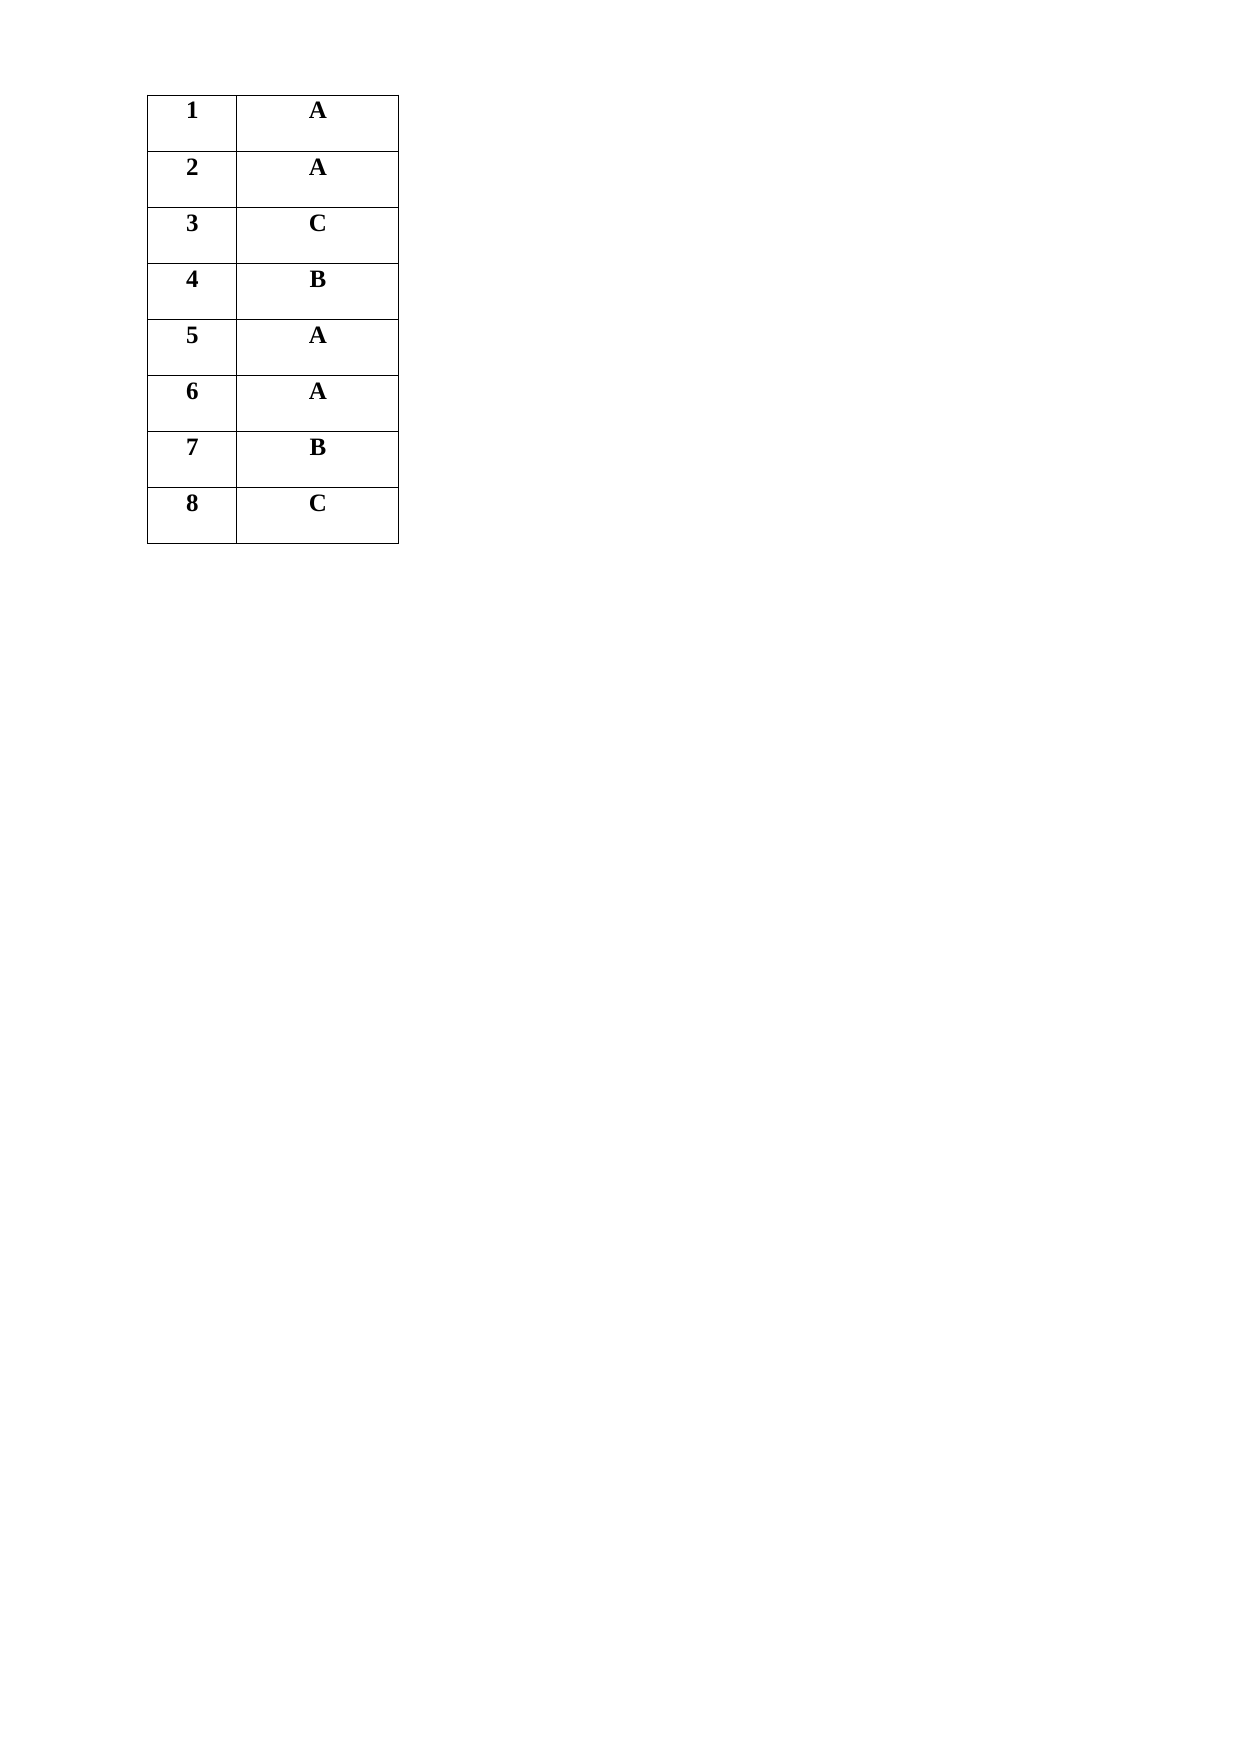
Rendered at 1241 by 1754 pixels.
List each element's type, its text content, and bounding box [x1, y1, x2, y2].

table_cell B [237, 264, 398, 319]
table_cell A [237, 376, 398, 431]
table_cell C [237, 488, 398, 543]
table_cell A [237, 320, 398, 375]
table_header A [237, 96, 398, 151]
table_cell C [237, 208, 398, 263]
table_header 1 [148, 96, 236, 151]
table_cell 7 [148, 432, 236, 487]
table_cell 2 [148, 152, 236, 207]
table_cell A [237, 152, 398, 207]
table_cell 6 [148, 376, 236, 431]
table_cell 3 [148, 208, 236, 263]
table_cell 4 [148, 264, 236, 319]
table_cell 5 [148, 320, 236, 375]
table_cell B [237, 432, 398, 487]
table_cell 8 [148, 488, 236, 543]
